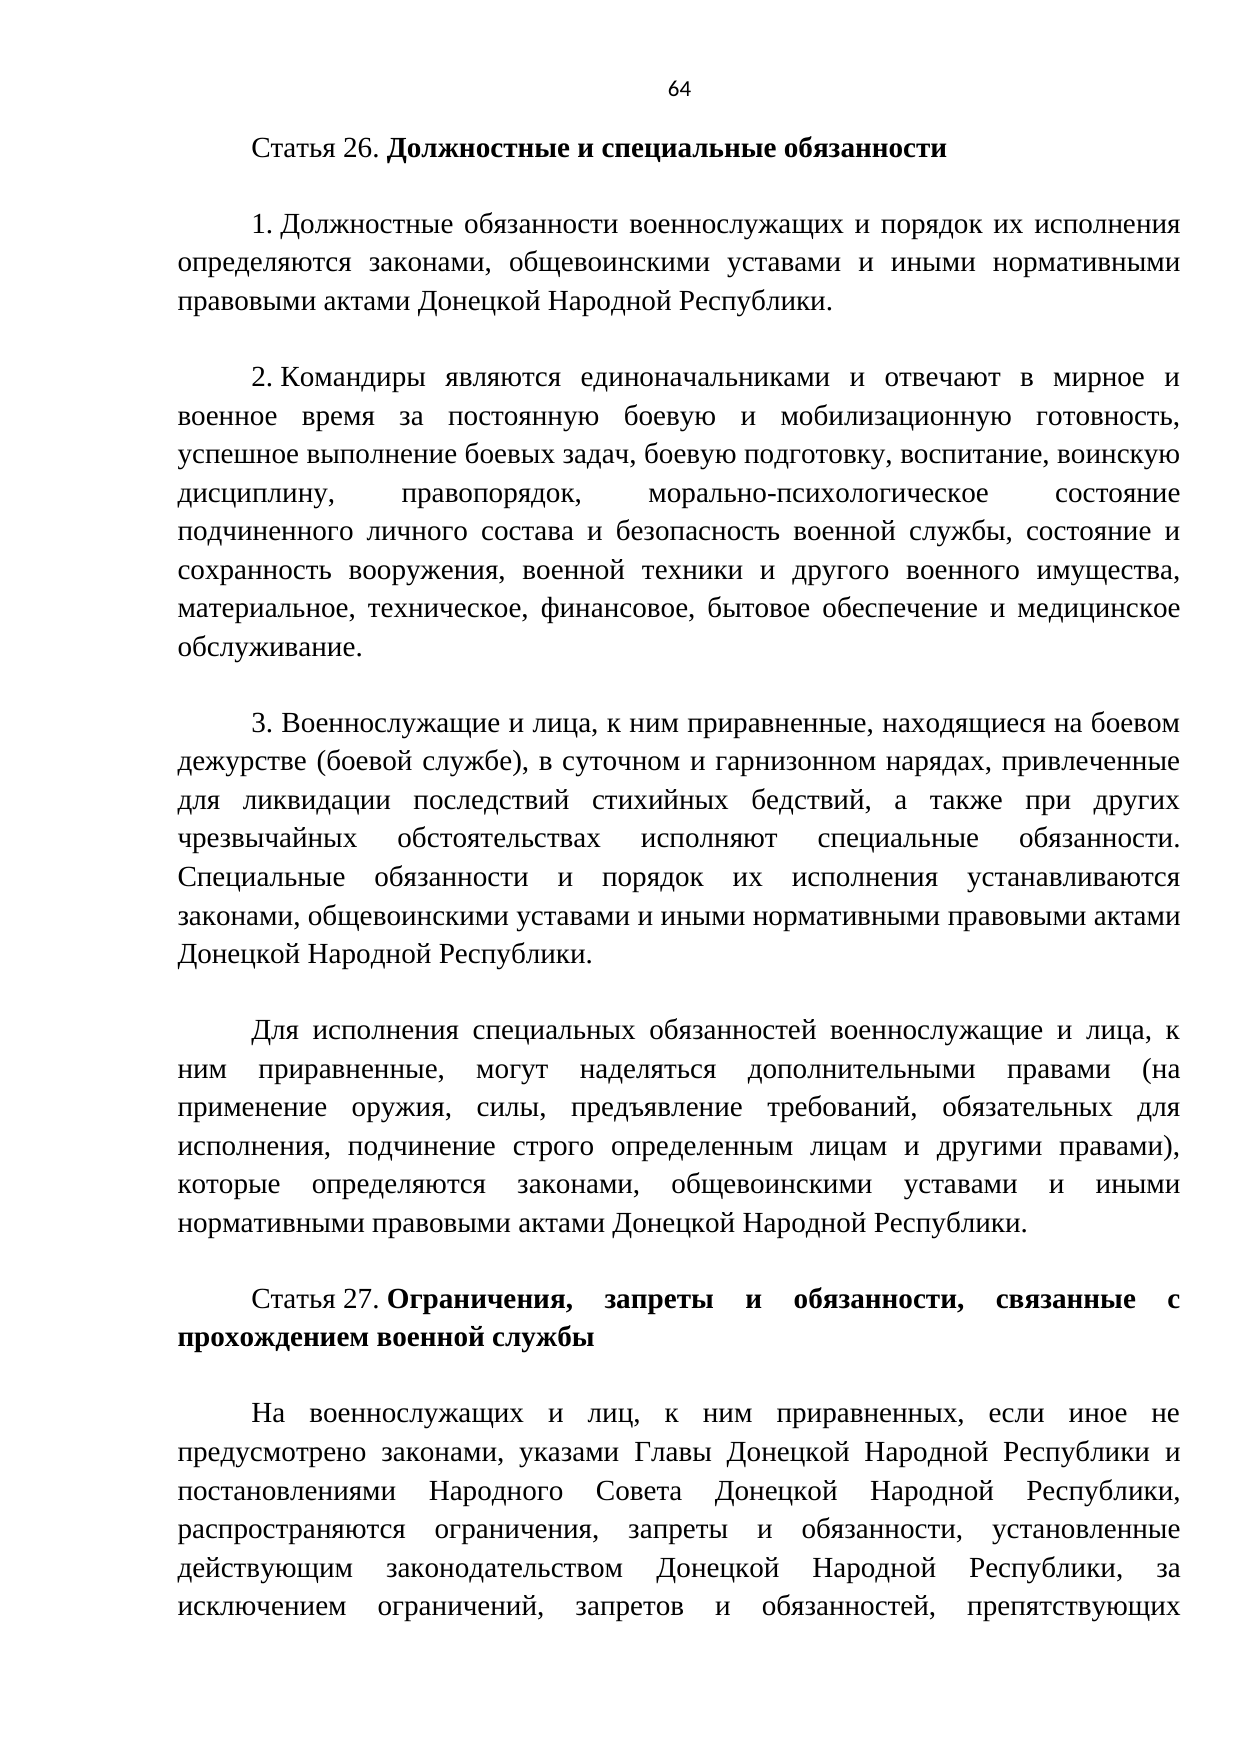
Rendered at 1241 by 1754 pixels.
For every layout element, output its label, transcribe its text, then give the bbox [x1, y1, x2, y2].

text Статья 26. Должностные и специальные обязанности [177, 130, 1181, 163]
text 1. Должностные обязанности военнослужащих и порядок их исполнения определяются законами, общевоинскими уставами и иными нормативными правовыми актами Донецкой Народной Республики. [177, 206, 1181, 317]
text 3. Военнослужащие и лица, к ним приравненные, находящиеся на боевом дежурстве (боевой службе), в суточном и гарнизонном нарядах, привлеченные для ликвидации последствий стихийных бедствий, а также при других чрезвычайных обстоятельствах исполняют специальные обязанности. Специальные обязанности и порядок их исполнения устанавливаются законами, общевоинскими уставами и иными нормативными правовыми актами Донецкой Народной Республики. [177, 705, 1181, 970]
text 2. Командиры являются единоначальниками и отвечают в мирное и военное время за постоянную боевую и мобилизационную готовность, успешное выполнение боевых задач, боевую подготовку, воспитание, воинскую дисциплину, правопорядок, морально-психологическое состояние подчиненного личного состава и безопасность военной службы, состояние и сохранность вооружения, военной техники и другого военного имущества, материальное, техническое, финансовое, бытовое обеспечение и медицинское обслуживание. [177, 359, 1181, 662]
text Статья 27. Ограничения, запреты и обязанности, связанные с прохождением военной службы [177, 1281, 1181, 1353]
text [177, 1396, 1181, 1622]
text Для исполнения специальных обязанностей военнослужащие и лица, к ним приравненные, могут наделяться дополнительными правами (на применение оружия, силы, предъявление требований, обязательных для исполнения, подчинение строго определенным лицам и другими правами), которые определяются законами, общевоинскими уставами и иными нормативными правовыми актами Донецкой Народной Республики. [177, 1012, 1181, 1238]
